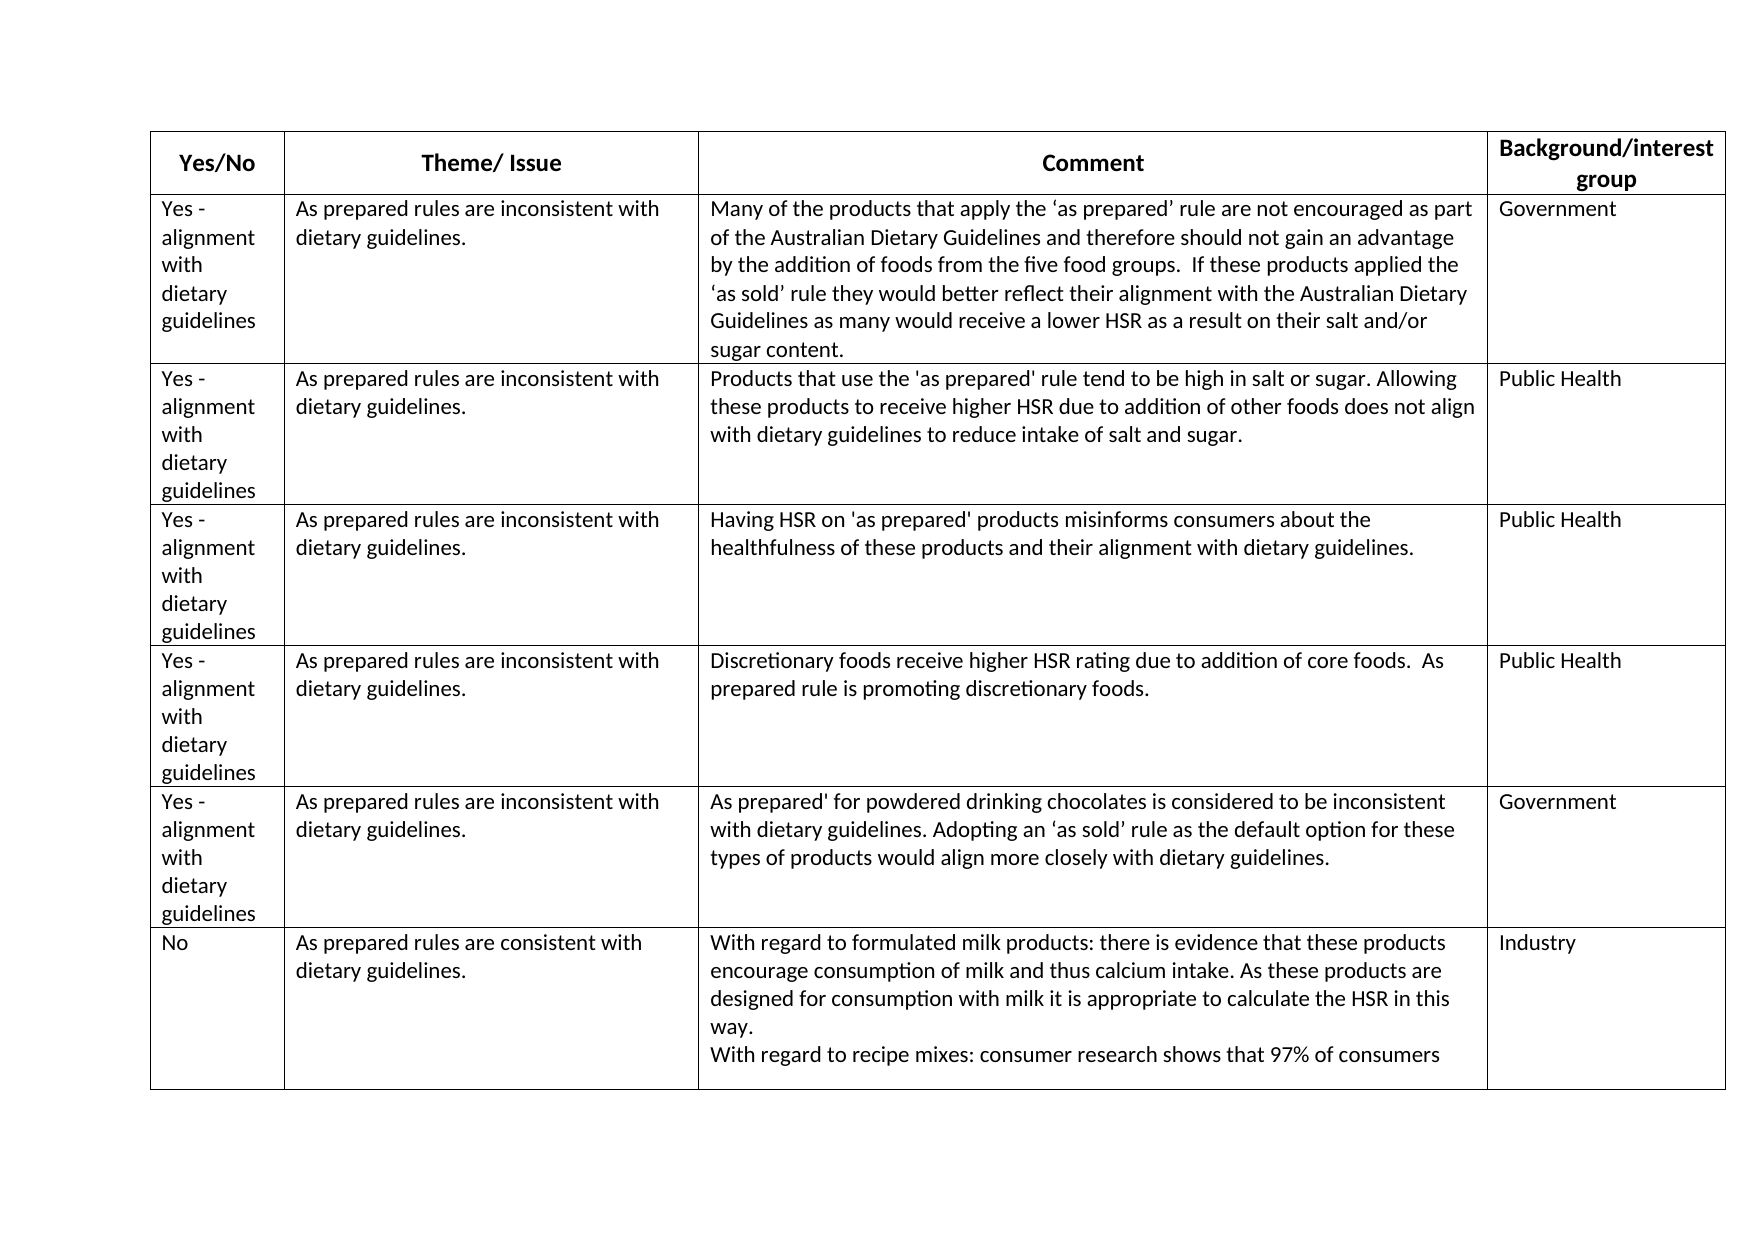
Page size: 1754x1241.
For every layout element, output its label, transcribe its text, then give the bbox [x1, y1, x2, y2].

table_cell As prepared rules are inconsistent with dietary guidelines. [285, 364, 698, 504]
table_header Background/interest group [1488, 132, 1725, 193]
table_header Comment [699, 132, 1487, 193]
table_header Theme/ Issue [285, 132, 698, 193]
table_cell As prepared rules are inconsistent with dietary guidelines. [285, 646, 698, 786]
table_cell Public Health [1488, 364, 1725, 504]
table_cell Having HSR on 'as prepared' products misinforms consumers about the healthfulness of these products and their alignment with dietary guidelines. [699, 505, 1487, 645]
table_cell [285, 928, 698, 1089]
table_cell Yes - alignment with dietary guidelines [151, 195, 284, 363]
table_cell Government [1488, 195, 1725, 363]
table_cell As prepared' for powdered drinking chocolates is considered to be inconsistent with dietary guidelines. Adopting an ‘as sold’ rule as the default option for these types of products would align more closely with dietary guidelines. [699, 787, 1487, 927]
table_cell Public Health [1488, 505, 1725, 645]
table_cell Many of the products that apply the ‘as prepared’ rule are not encouraged as part of the Australian Dietary Guidelines and therefore should not gain an advantage by the addition of foods from the five food groups. If these products applied the ‘as sold’ rule they would better reflect their alignment with the Australian Dietary Guidelines as many would receive a lower HSR as a result on their salt and/or sugar content. [699, 195, 1487, 363]
table_cell As prepared rules are inconsistent with dietary guidelines. [285, 505, 698, 645]
table_cell Yes - alignment with dietary guidelines [151, 787, 284, 927]
table_cell Yes - alignment with dietary guidelines [151, 364, 284, 504]
table_cell No [151, 928, 284, 1089]
table_cell Yes - alignment with dietary guidelines [151, 646, 284, 786]
table_cell Discretionary foods receive higher HSR rating due to addition of core foods. As prepared rule is promoting discretionary foods. [699, 646, 1487, 786]
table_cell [699, 928, 1487, 1089]
table_cell Industry [1488, 928, 1725, 1089]
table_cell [285, 195, 698, 363]
table_cell Public Health [1488, 646, 1725, 786]
table_cell Yes - alignment with dietary guidelines [151, 505, 284, 645]
table_cell As prepared rules are inconsistent with dietary guidelines. [285, 787, 698, 927]
table_header Yes/No [151, 132, 284, 193]
table_cell Products that use the 'as prepared' rule tend to be high in salt or sugar. Allowing these products to receive higher HSR due to addition of other foods does not align with dietary guidelines to reduce intake of salt and sugar. [699, 364, 1487, 504]
table_cell Government [1488, 787, 1725, 927]
